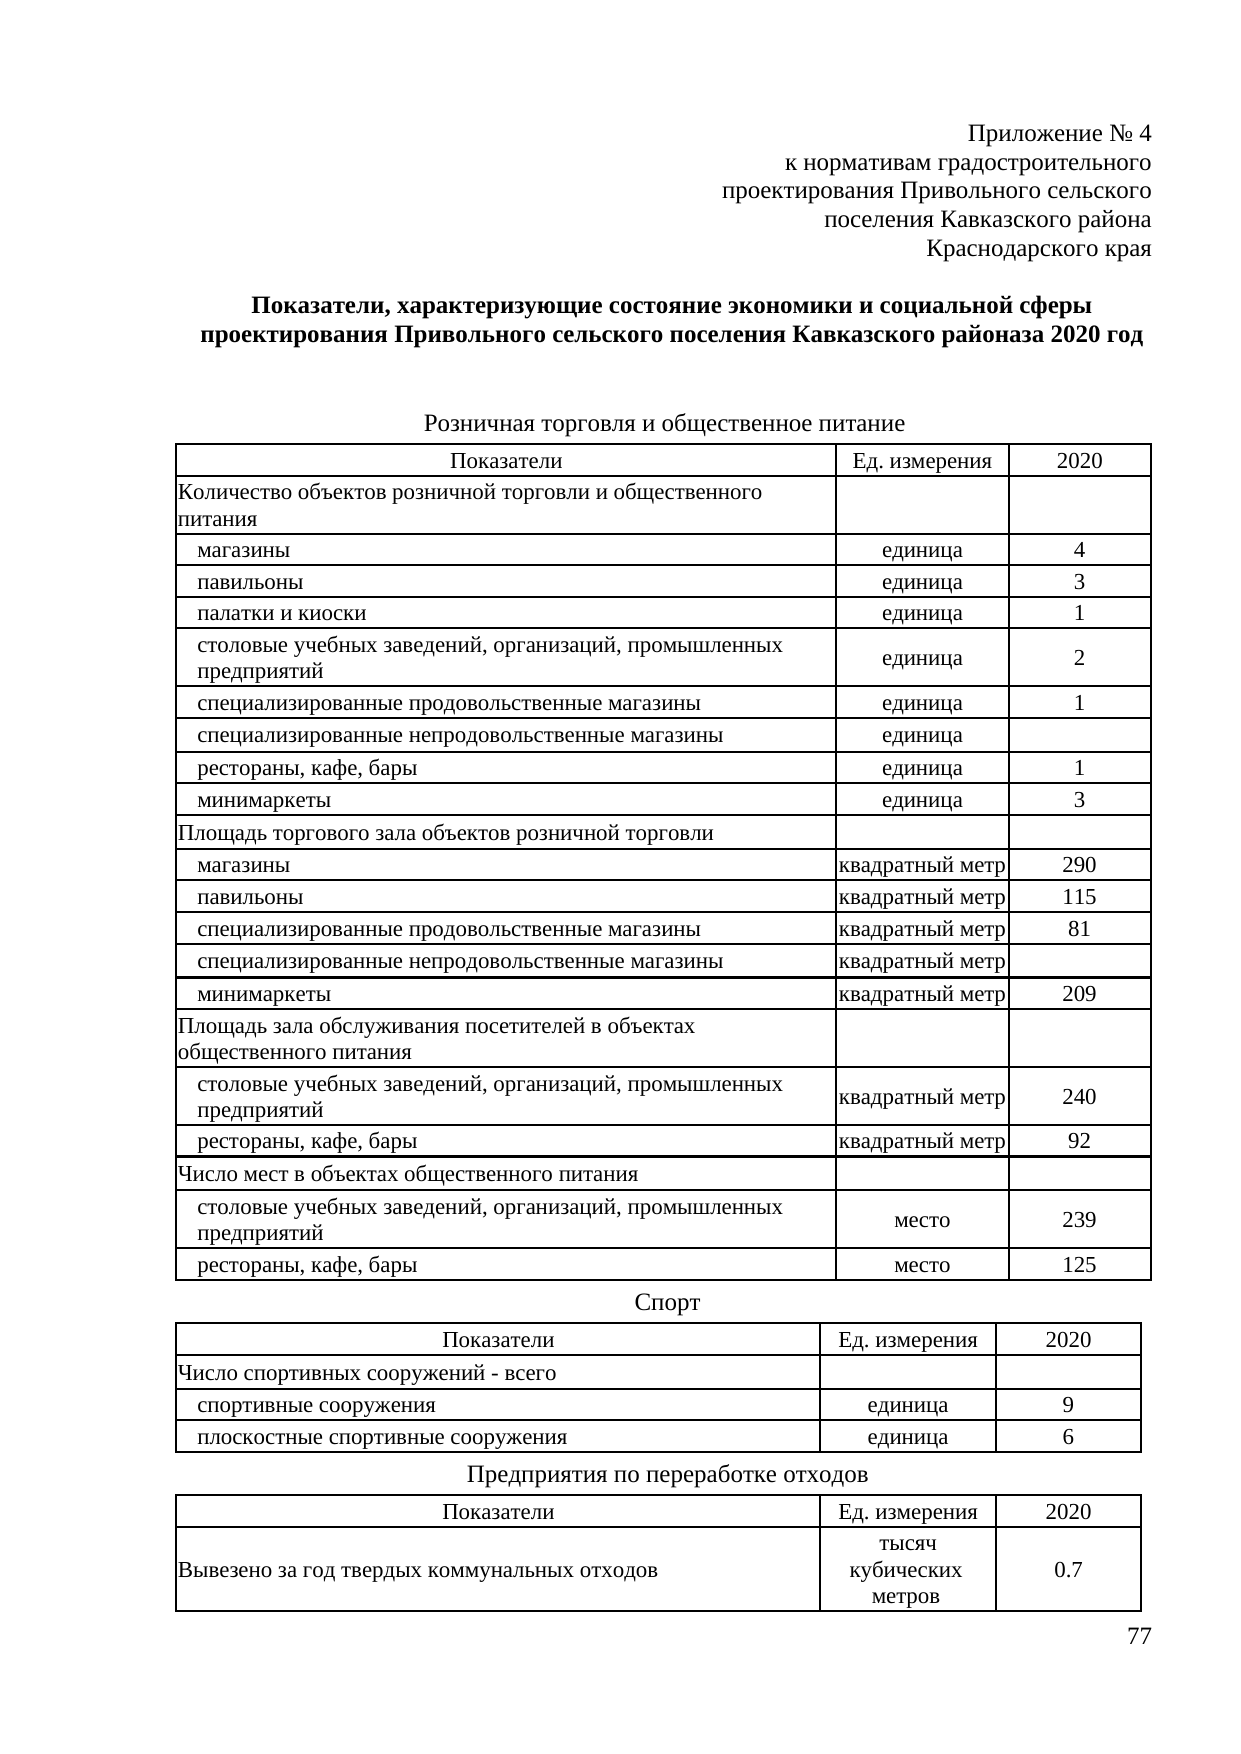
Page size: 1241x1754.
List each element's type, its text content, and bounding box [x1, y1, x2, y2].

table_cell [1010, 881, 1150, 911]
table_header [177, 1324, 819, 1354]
text Спорт [177, 1287, 1152, 1316]
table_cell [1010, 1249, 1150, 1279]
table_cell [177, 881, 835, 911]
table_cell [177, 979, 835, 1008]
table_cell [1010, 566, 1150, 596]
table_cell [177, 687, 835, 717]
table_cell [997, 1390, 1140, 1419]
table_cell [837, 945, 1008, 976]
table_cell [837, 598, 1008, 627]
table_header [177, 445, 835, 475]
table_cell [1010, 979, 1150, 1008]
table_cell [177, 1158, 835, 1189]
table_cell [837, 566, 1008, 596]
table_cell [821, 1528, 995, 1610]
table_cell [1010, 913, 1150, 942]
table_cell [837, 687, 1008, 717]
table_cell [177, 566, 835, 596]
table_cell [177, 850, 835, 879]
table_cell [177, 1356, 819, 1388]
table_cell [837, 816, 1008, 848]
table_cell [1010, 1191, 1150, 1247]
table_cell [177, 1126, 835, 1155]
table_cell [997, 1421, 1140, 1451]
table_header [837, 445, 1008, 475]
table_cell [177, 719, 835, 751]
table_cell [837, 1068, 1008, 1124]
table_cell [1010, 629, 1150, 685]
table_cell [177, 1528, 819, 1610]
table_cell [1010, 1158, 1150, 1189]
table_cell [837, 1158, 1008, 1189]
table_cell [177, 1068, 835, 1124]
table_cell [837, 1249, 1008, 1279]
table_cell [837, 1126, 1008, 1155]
text Предприятия по переработке отходов [177, 1459, 1152, 1488]
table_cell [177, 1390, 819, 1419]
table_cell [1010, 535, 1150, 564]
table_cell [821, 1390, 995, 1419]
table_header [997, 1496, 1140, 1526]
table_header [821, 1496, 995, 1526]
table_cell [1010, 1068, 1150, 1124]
text Приложение № 4 [664, 118, 1152, 147]
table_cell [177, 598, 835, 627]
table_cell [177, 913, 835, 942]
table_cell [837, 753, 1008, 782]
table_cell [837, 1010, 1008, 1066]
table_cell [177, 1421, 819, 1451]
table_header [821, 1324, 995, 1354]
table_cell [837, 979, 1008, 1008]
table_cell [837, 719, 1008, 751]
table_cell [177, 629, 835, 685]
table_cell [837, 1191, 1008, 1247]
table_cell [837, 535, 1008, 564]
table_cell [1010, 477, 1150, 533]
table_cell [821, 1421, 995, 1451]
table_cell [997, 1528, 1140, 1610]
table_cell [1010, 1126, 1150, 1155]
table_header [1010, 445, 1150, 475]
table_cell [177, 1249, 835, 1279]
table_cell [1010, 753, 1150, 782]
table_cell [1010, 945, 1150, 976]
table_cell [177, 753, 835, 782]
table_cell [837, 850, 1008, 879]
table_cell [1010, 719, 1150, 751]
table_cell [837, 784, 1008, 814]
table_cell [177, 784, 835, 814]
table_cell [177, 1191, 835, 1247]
text Показатели, характеризующие состояние экономики и социальной сферы проектирования Привольного сельского поселения Кавказского районаза 2020 год [192, 291, 1152, 348]
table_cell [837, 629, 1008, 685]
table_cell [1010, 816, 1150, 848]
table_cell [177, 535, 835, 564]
text к нормативам градостроительного проектирования Привольного сельского поселения Кавказского района Краснодарского края [664, 147, 1152, 262]
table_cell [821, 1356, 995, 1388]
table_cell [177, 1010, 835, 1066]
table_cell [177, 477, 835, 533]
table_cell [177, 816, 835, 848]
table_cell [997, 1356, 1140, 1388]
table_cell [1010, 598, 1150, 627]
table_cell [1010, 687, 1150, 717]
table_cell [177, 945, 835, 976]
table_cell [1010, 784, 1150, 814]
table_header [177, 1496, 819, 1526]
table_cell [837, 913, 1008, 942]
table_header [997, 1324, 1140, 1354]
text Розничная торговля и общественное питание [177, 408, 1152, 437]
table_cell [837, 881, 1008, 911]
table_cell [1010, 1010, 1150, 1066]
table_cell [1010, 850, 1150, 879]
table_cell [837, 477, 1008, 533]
